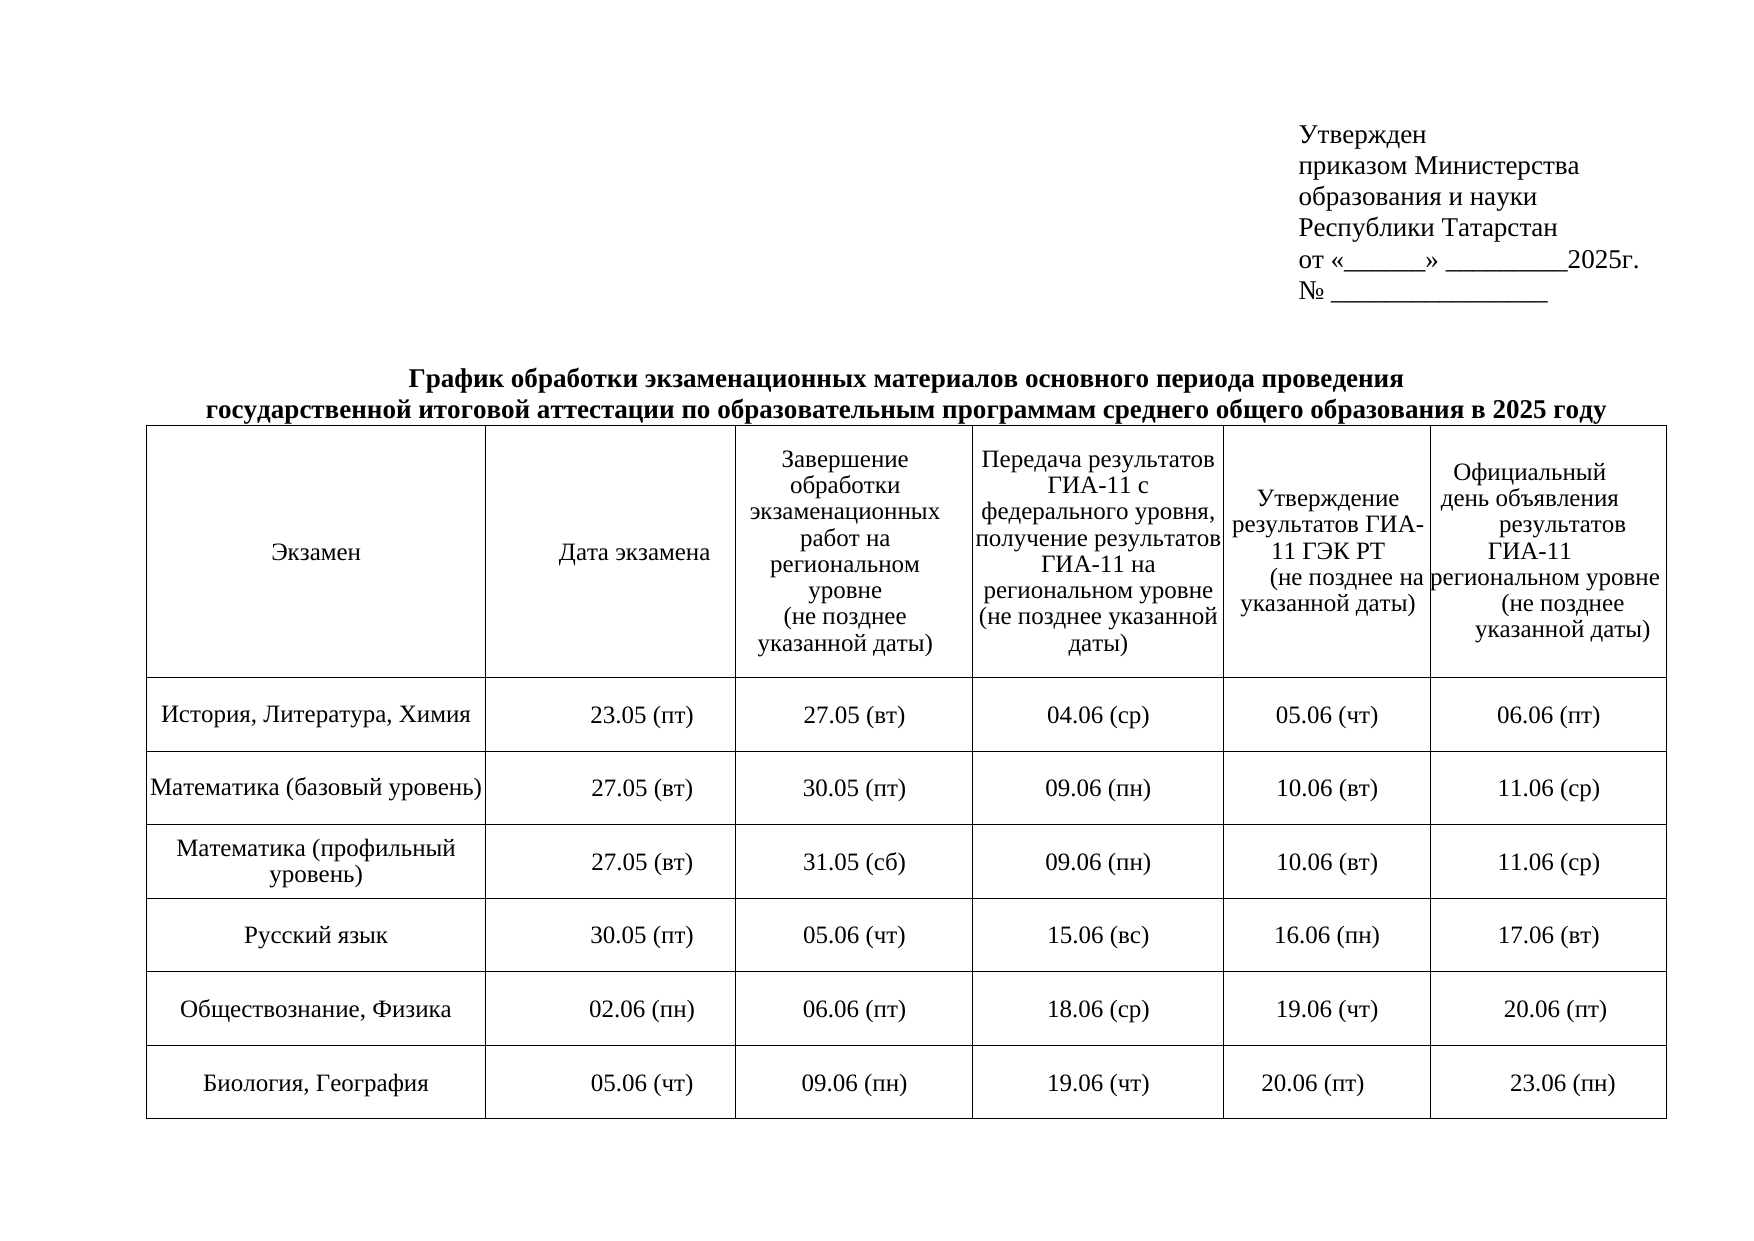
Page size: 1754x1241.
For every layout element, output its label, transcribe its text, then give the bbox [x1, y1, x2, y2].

table_cell Математика (базовый уровень) [147, 752, 485, 824]
table_cell 20.06 (пт) [1431, 972, 1666, 1045]
text Республики Татарстан [1224, 212, 1695, 243]
text Утвержден [1224, 118, 1695, 149]
table_cell Биология, География [147, 1046, 485, 1118]
table_cell 06.06 (пт) [736, 972, 972, 1045]
table_cell 27.05 (вт) [486, 752, 735, 824]
text График обработки экзаменационных материалов основного периода проведения [118, 362, 1695, 394]
table_cell 09.06 (пн) [973, 752, 1223, 824]
table_header Передача результатов ГИА-11 с федерального уровня, получение результатов ГИА-11 на региональном уровне (не позднее указанной даты) [973, 426, 1223, 677]
table_cell 05.06 (чт) [486, 1046, 735, 1118]
table_cell 15.06 (вс) [973, 899, 1223, 971]
table_cell 10.06 (вт) [1224, 825, 1430, 898]
table_cell 02.06 (пн) [486, 972, 735, 1045]
table_cell 11.06 (ср) [1431, 752, 1666, 824]
text приказом Министерства [1224, 149, 1695, 180]
table_cell 19.06 (чт) [1224, 972, 1430, 1045]
table_cell 23.05 (пт) [486, 678, 735, 751]
table_cell 19.06 (чт) [973, 1046, 1223, 1118]
table_cell 06.06 (пт) [1431, 678, 1666, 751]
table_cell 30.05 (пт) [736, 752, 972, 824]
table_cell 27.05 (вт) [736, 678, 972, 751]
table_cell 27.05 (вт) [486, 825, 735, 898]
table_cell Обществознание, Физика [147, 972, 485, 1045]
table_cell История, Литература, Химия [147, 678, 485, 751]
text государственной итоговой аттестации по образовательным программам среднего общего образования в 2025 году [118, 394, 1695, 425]
table_header Дата экзамена [486, 426, 735, 677]
table_cell 04.06 (ср) [973, 678, 1223, 751]
table_cell 09.06 (пн) [736, 1046, 972, 1118]
table_cell 16.06 (пн) [1224, 899, 1430, 971]
table_cell 31.05 (сб) [736, 825, 972, 898]
table_cell 18.06 (ср) [973, 972, 1223, 1045]
table_header Утверждение результатов ГИА-11 ГЭК РТ (не позднее указанной даты) [1224, 426, 1430, 677]
text № ________________ [1224, 274, 1695, 305]
table_cell 09.06 (пн) [973, 825, 1223, 898]
table_cell 17.06 (вт) [1431, 899, 1666, 971]
table_cell 10.06 (вт) [1224, 752, 1430, 824]
table_header Официальный день объявления результатов ГИА-11 на региональном уровне (не позднее указанной даты) [1431, 426, 1666, 677]
text образования и науки [1224, 180, 1695, 212]
text от «______» _________2025г. [1224, 243, 1695, 274]
table_cell 11.06 (ср) [1431, 825, 1666, 898]
table_cell 30.05 (пт) [486, 899, 735, 971]
table_header Завершение обработки экзаменационных работ на региональном уровне (не позднее указанной даты) [736, 426, 972, 677]
table_cell 23.06 (пн) [1431, 1046, 1666, 1118]
table_header Экзамен [147, 426, 485, 677]
table_cell Математика (профильный уровень) [147, 825, 485, 898]
table_cell 05.06 (чт) [736, 899, 972, 971]
table_cell 20.06 (пт) [1224, 1046, 1430, 1118]
table_cell Русский язык [147, 899, 485, 971]
table_cell 05.06 (чт) [1224, 678, 1430, 751]
